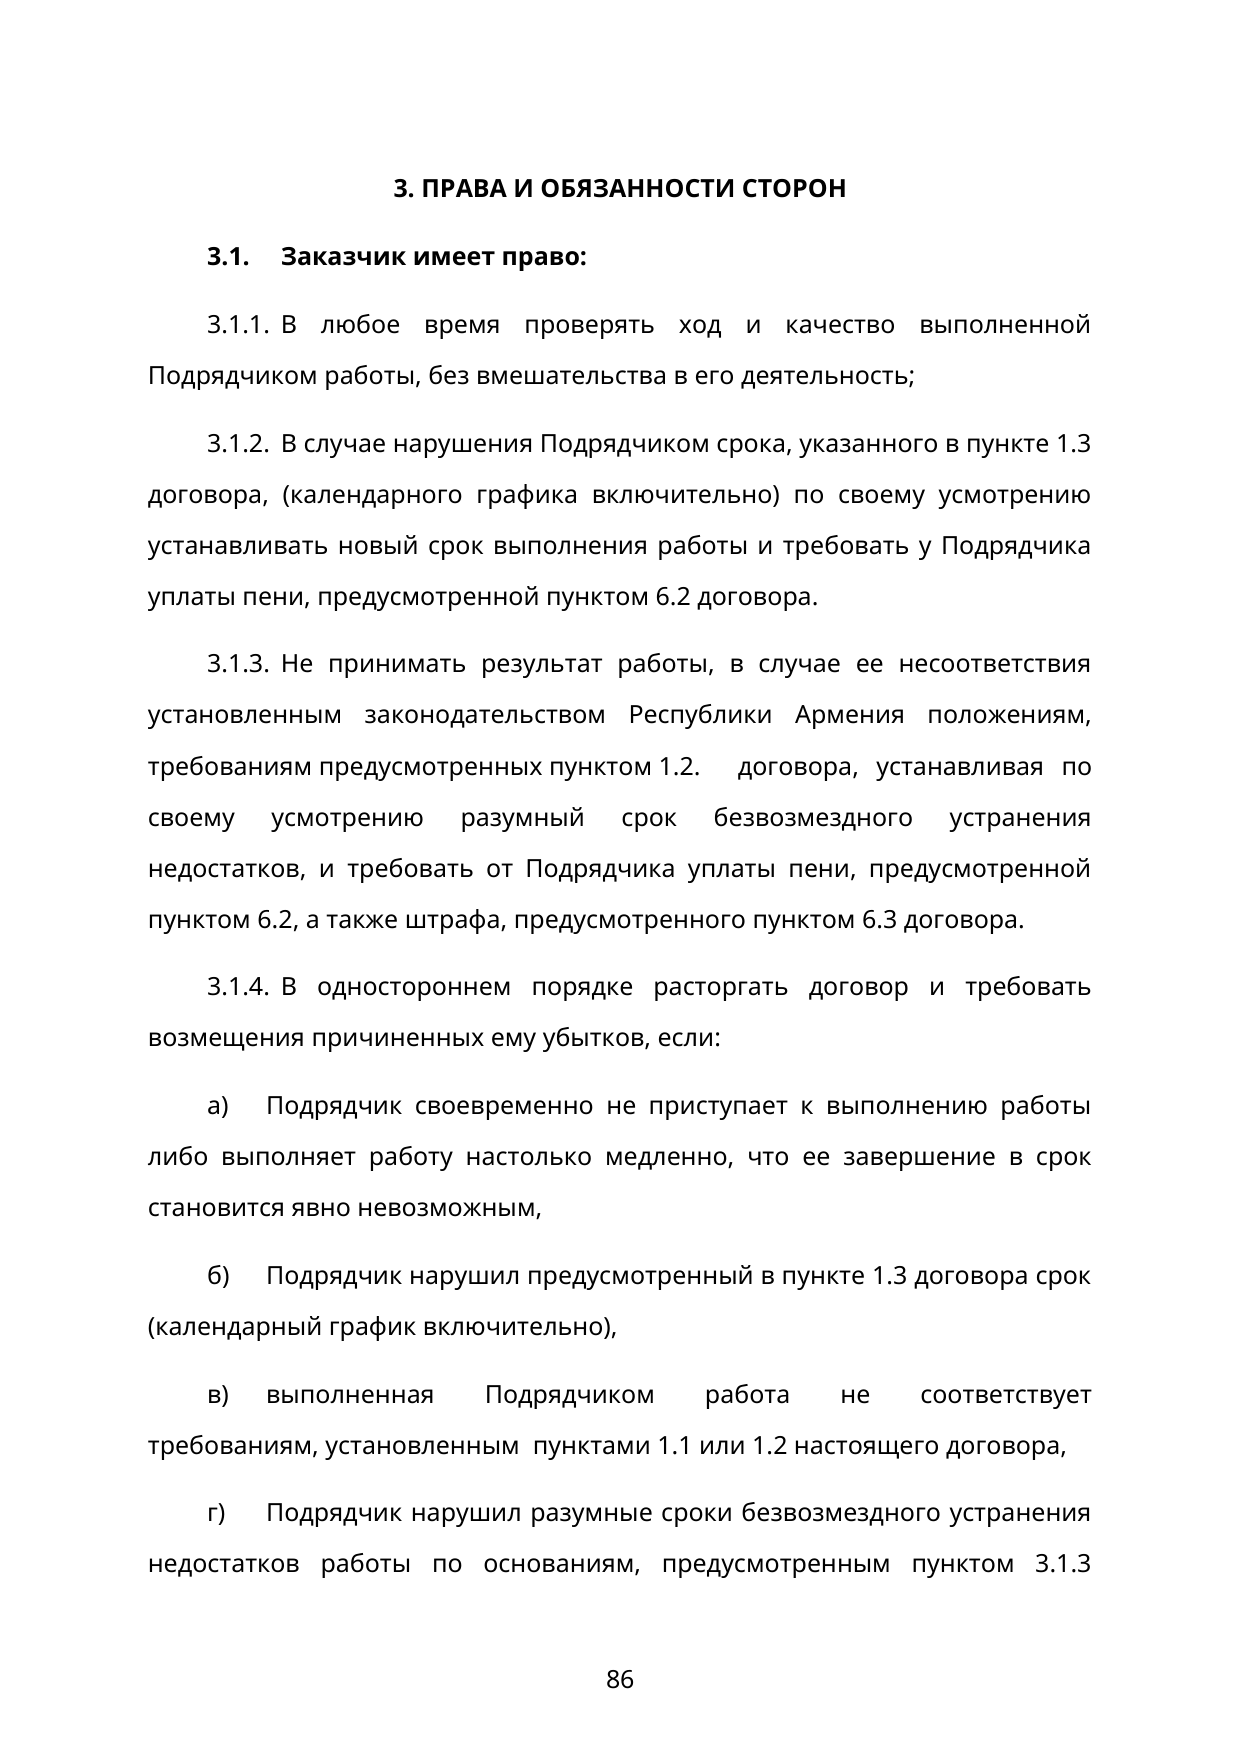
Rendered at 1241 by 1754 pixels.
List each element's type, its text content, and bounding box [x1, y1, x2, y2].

text 3. ПРАВА И ОБЯЗАННОСТИ СТОРОН [148, 171, 1092, 205]
text 3.1.2. В случае нарушения Подрядчиком срока, указанного в пункте 1.3 договора, (календарного графика включительно) по своему усмотрению устанавливать новый срок выполнения работы и требовать у Подрядчика уплаты пени, предусмотренной пунктом 6.2 договора. [148, 425, 1092, 612]
text 3.1. Заказчик имеет право: [148, 239, 1092, 273]
text б) Подрядчик нарушил предусмотренный в пункте 1.3 договора срок (календарный график включительно), [148, 1258, 1092, 1343]
text в) выполненная Подрядчиком работа не соответствует требованиям, установленным пунктами 1.1 или 1.2 настоящего договора, [148, 1376, 1092, 1461]
text 3.1.4. В одностороннем порядке расторгать договор и требовать возмещения причиненных ему убытков, если: [148, 969, 1092, 1054]
text а) Подрядчик своевременно не приступает к выполнению работы либо выполняет работу настолько медленно, что ее завершение в срок становится явно невозможным, [148, 1088, 1092, 1224]
text 3.1.1. В любое время проверять ход и качество выполненной Подрядчиком работы, без вмешательства в его деятельность; [148, 307, 1092, 392]
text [148, 1495, 1092, 1580]
text 3.1.3. Не принимать результат работы, в случае ее несоответствия установленным законодательством Республики Армения положениям, требованиям предусмотренных пунктом 1.2. договора, устанавливая по своему усмотрению разумный срок безвозмездного устранения недостатков, и требовать от Подрядчика уплаты пени, предусмотренной пунктом 6.2, а также штрафа, предусмотренного пунктом 6.3 договора. [148, 646, 1092, 935]
